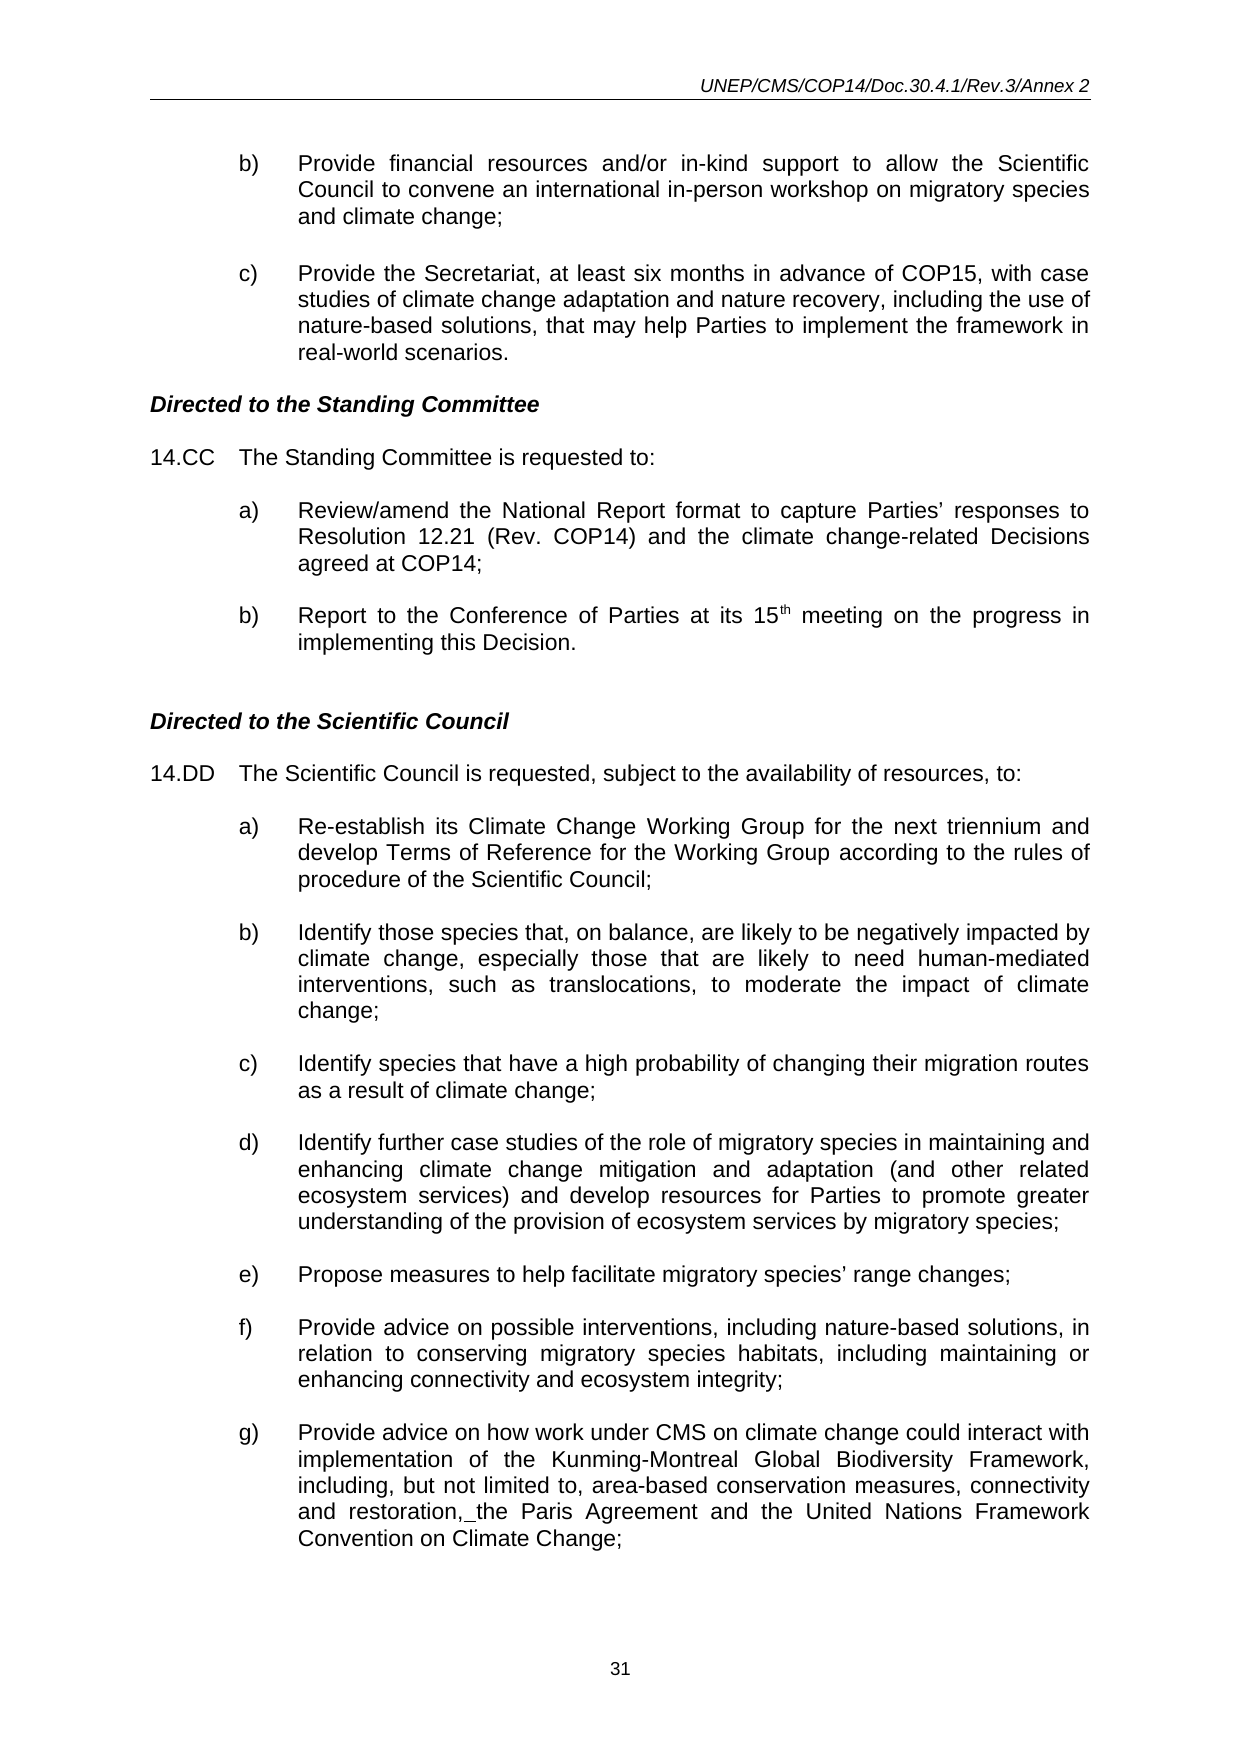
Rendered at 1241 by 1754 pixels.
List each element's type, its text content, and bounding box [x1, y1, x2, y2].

list Provide advice on how work under CMS on climate change could interact with implementation of the Kunming-Montreal Global Biodiversity Framework, including, but not limited to, area-based conservation measures, connectivity and restoration, the Paris Agreement and the United Nations Framework Convention on Climate Change; [239, 1419, 1090, 1551]
list Provide advice on possible interventions, including nature-based solutions, in relation to conserving migratory species habitats, including maintaining or enhancing connectivity and ecosystem integrity; [239, 1314, 1090, 1393]
list Provide the Secretariat, at least six months in advance of COP15, with case studies of climate change adaptation and nature recovery, including the use of nature-based solutions, that may help Parties to implement the framework in real-world scenarios. [239, 259, 1090, 365]
text Directed to the Scientific Council [150, 708, 1090, 734]
text 14.DD The Scientific Council is requested, subject to the availability of resources, to: [150, 760, 1090, 787]
list Review/amend the National Report format to capture Parties’ responses to Resolution 12.21 (Rev. COP14) and the climate change-related Decisions agreed at COP14; [239, 497, 1090, 576]
list Identify further case studies of the role of migratory species in maintaining and enhancing climate change mitigation and adaptation (and other related ecosystem services) and develop resources for Parties to promote greater understanding of the provision of ecosystem services by migratory species; [239, 1129, 1090, 1235]
list Identify species that have a high probability of changing their migration routes as a result of climate change; [239, 1050, 1090, 1103]
list Propose measures to help facilitate migratory species’ range changes; [239, 1261, 1090, 1287]
text Directed to the Standing Committee [150, 391, 1090, 418]
list Re-establish its Climate Change Working Group for the next triennium and develop Terms of Reference for the Working Group according to the rules of procedure of the Scientific Council; [239, 813, 1090, 892]
list Report to the Conference of Parties at its 15th meeting on the progress in implementing this Decision. [239, 602, 1090, 655]
text 14.CC The Standing Committee is requested to: [150, 444, 1090, 470]
list Provide financial resources and/or in-kind support to allow the Scientific Council to convene an international in-person workshop on migratory species and climate change; [239, 150, 1090, 229]
list Identify those species that, on balance, are likely to be negatively impacted by climate change, especially those that are likely to need human-mediated interventions, such as translocations, to moderate the impact of climate change; [239, 918, 1090, 1024]
